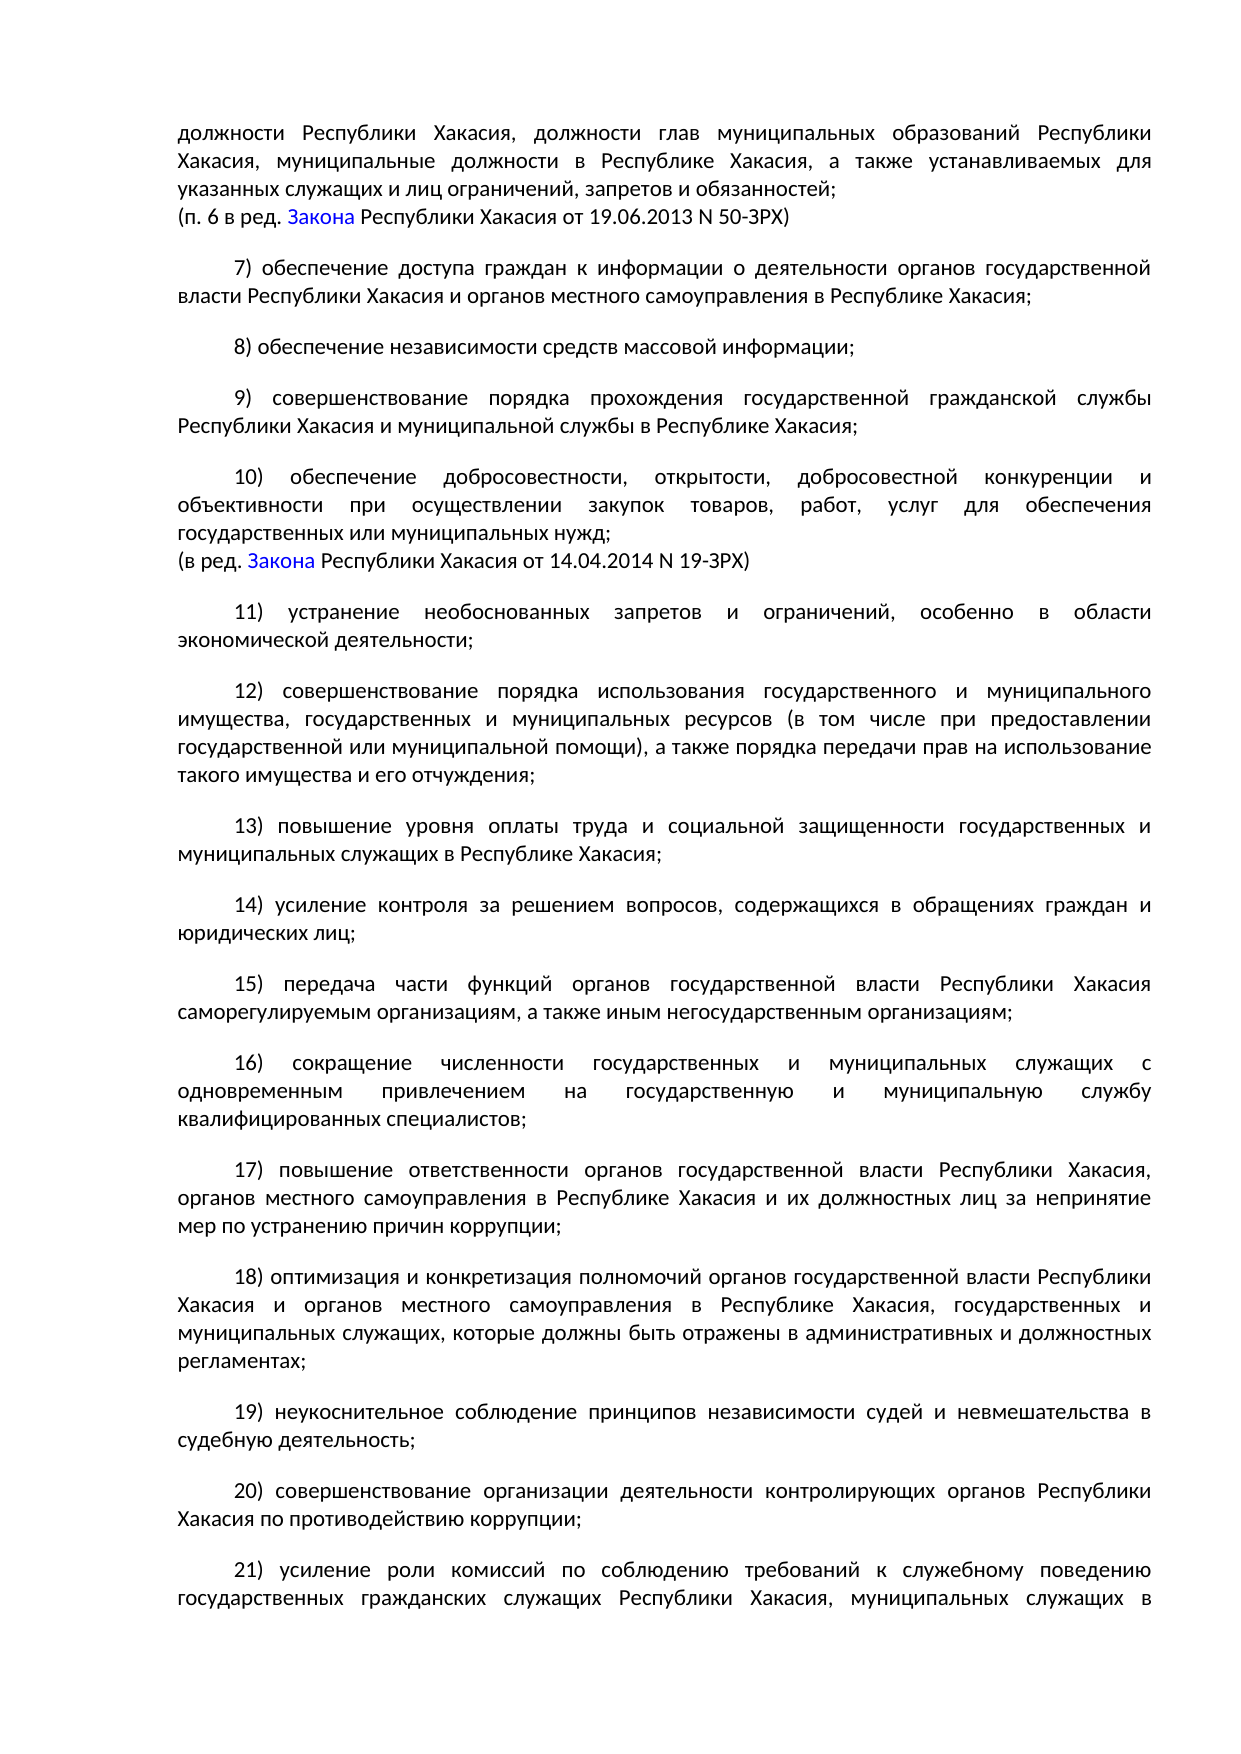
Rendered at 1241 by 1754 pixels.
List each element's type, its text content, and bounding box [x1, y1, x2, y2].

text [177, 118, 1152, 202]
text 9) совершенствование порядка прохождения государственной гражданской службы Республики Хакасия и муниципальной службы в Республике Хакасия; [177, 383, 1152, 439]
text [177, 1555, 1152, 1611]
text 15) передача части функций органов государственной власти Республики Хакасия саморегулируемым организациям, а также иным негосударственным организациям; [177, 969, 1152, 1025]
text 12) совершенствование порядка использования государственного и муниципального имущества, государственных и муниципальных ресурсов (в том числе при предоставлении государственной или муниципальной помощи), а также порядка передачи прав на использование такого имущества и его отчуждения; [177, 676, 1152, 788]
text 14) усиление контроля за решением вопросов, содержащихся в обращениях граждан и юридических лиц; [177, 890, 1152, 946]
text 13) повышение уровня оплаты труда и социальной защищенности государственных и муниципальных служащих в Республике Хакасия; [177, 811, 1152, 867]
text 8) обеспечение независимости средств массовой информации; [177, 332, 1152, 360]
text 10) обеспечение добросовестности, открытости, добросовестной конкуренции и объективности при осуществлении закупок товаров, работ, услуг для обеспечения государственных или муниципальных нужд; [177, 462, 1152, 546]
text 20) совершенствование организации деятельности контролирующих органов Республики Хакасия по противодействию коррупции; [177, 1476, 1152, 1532]
text 17) повышение ответственности органов государственной власти Республики Хакасия, органов местного самоуправления в Республике Хакасия и их должностных лиц за непринятие мер по устранению причин коррупции; [177, 1155, 1152, 1239]
text 7) обеспечение доступа граждан к информации о деятельности органов государственной власти Республики Хакасия и органов местного самоуправления в Республике Хакасия; [177, 253, 1152, 309]
text 11) устранение необоснованных запретов и ограничений, особенно в области экономической деятельности; [177, 597, 1152, 653]
text (в ред. Закона Республики Хакасия от 14.04.2014 N 19-ЗРХ) [177, 546, 1152, 574]
text (п. 6 в ред. Закона Республики Хакасия от 19.06.2013 N 50-ЗРХ) [177, 202, 1152, 230]
text 19) неукоснительное соблюдение принципов независимости судей и невмешательства в судебную деятельность; [177, 1397, 1152, 1453]
text 18) оптимизация и конкретизация полномочий органов государственной власти Республики Хакасия и органов местного самоуправления в Республике Хакасия, государственных и муниципальных служащих, которые должны быть отражены в административных и должностных регламентах; [177, 1262, 1152, 1374]
text 16) сокращение численности государственных и муниципальных служащих с одновременным привлечением на государственную и муниципальную службу квалифицированных специалистов; [177, 1048, 1152, 1132]
